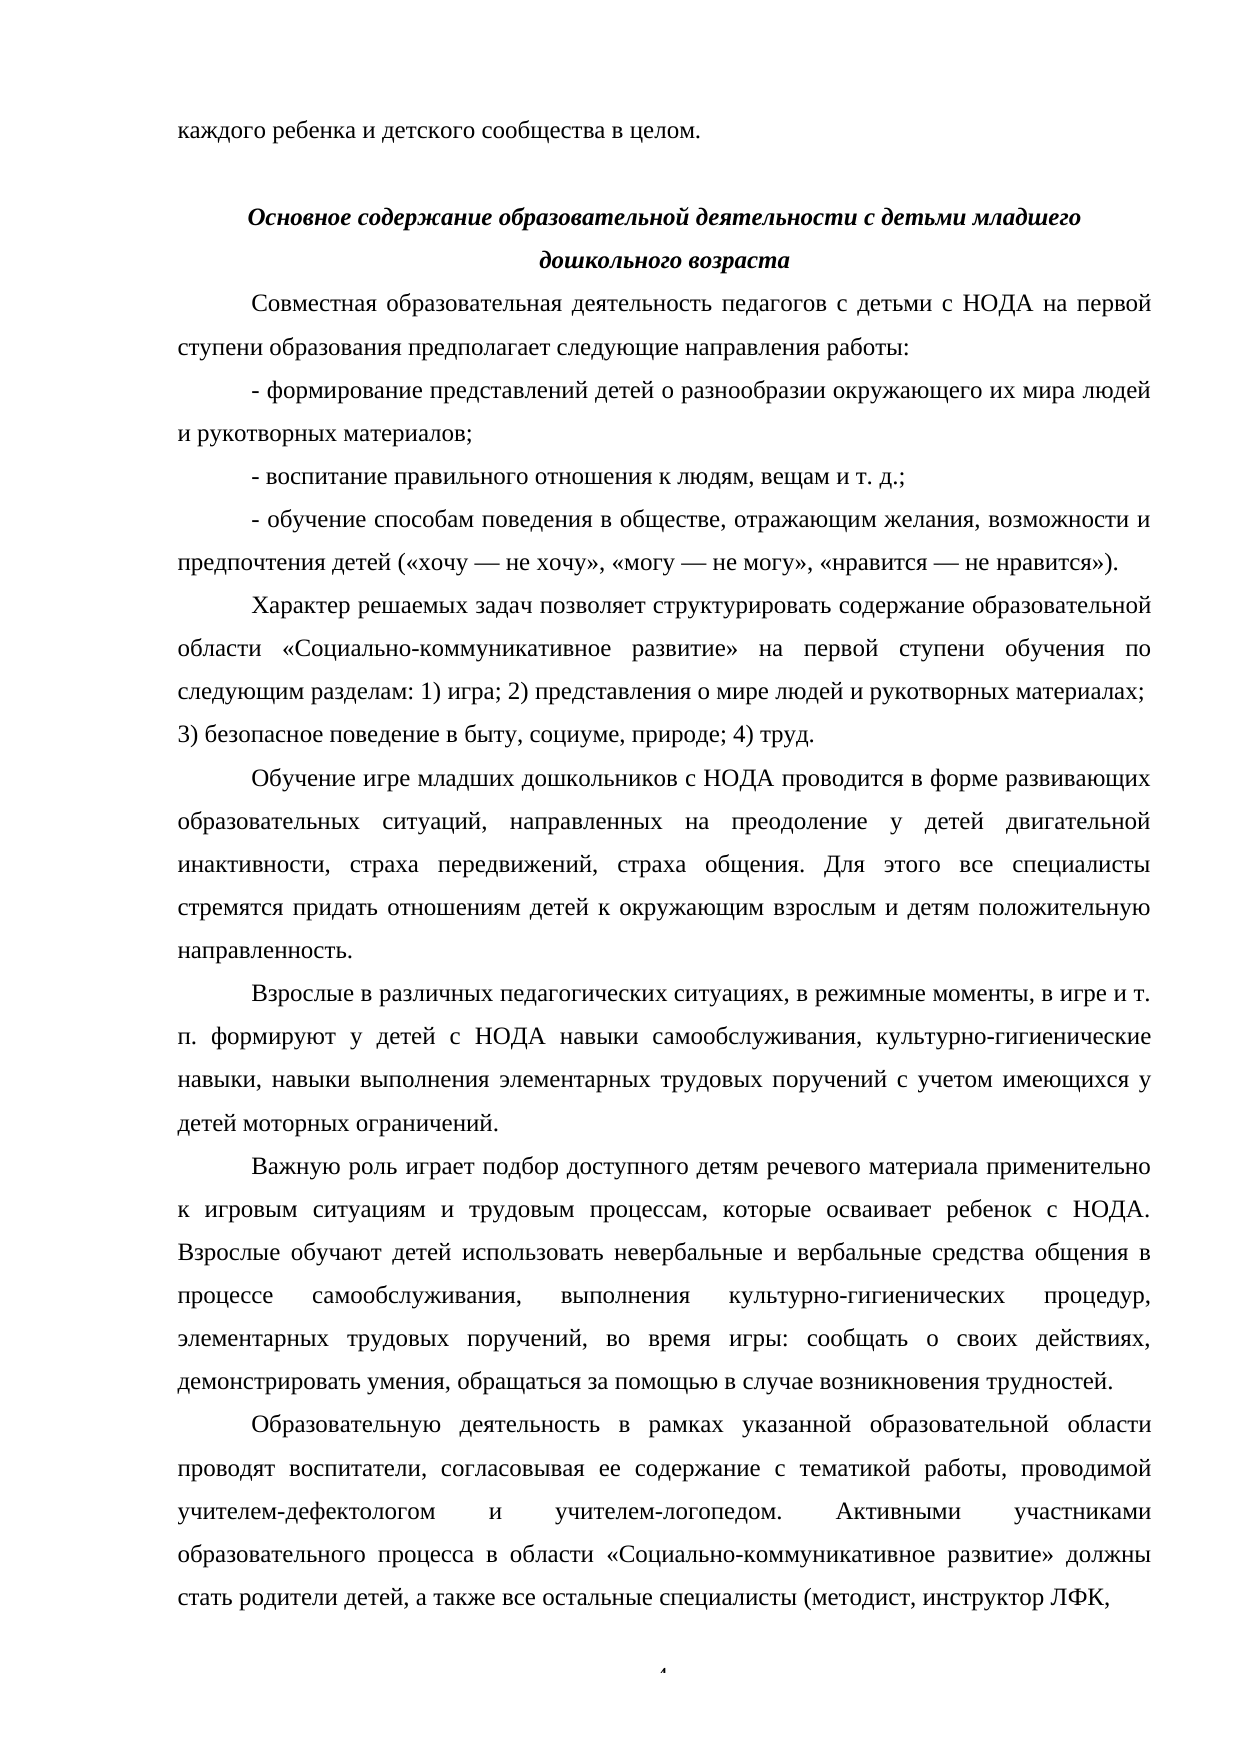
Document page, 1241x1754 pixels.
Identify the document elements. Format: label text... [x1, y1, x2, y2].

list обучение способам поведения в обществе, отражающим желания, возможности и предпочтения детей («хочу — не хочу», «могу — не могу», «нравится — не нравится»). [177, 504, 1151, 576]
text Совместная образовательная деятельность педагогов с детьми с НОДА на первой ступени образования предполагает следующие направления работы: [177, 288, 1152, 360]
text Взрослые в различных педагогических ситуациях, в режимные моменты, в игре и т. п. формируют у детей с НОДА навыки самообслуживания, культурно-гигиенические навыки, навыки выполнения элементарных трудовых поручений с учетом имеющихся у детей моторных ограничений. [177, 978, 1152, 1136]
text каждого ребенка и детского сообщества в целом. [177, 115, 1163, 144]
text Обучение игре младших дошкольников с НОДА проводится в форме развивающих образовательных ситуаций, направленных на преодоление у детей двигательной инактивности, страха передвижений, страха общения. Для этого все специалисты стремятся придать отношениям детей к окружающим взрослым и детям положительную направленность. [177, 763, 1152, 964]
list формирование представлений детей о разнообразии окружающего их мира людей и рукотворных материалов; [177, 375, 1151, 447]
text Важную роль играет подбор доступного детям речевого материала применительно к игровым ситуациям и трудовым процессам, которые осваивает ребенок с НОДА. Взрослые обучают детей использовать невербальные и вербальные средства общения в процессе самообслуживания, выполнения культурно-гигиенических процедур, элементарных трудовых поручений, во время игры: сообщать о своих действиях, демонстрировать умения, обращаться за помощью в случае возникновения трудностей. [177, 1151, 1152, 1395]
list безопасное поведение в быту, социуме, природе; 4) труд. [177, 719, 1163, 748]
subtitle Основное содержание образовательной деятельности с детьми младшего дошкольного возраста [247, 202, 1083, 274]
text Характер решаемых задач позволяет структурировать содержание образовательной области «Социально-коммуникативное развитие» на первой ступени обучения по следующим разделам: 1) игра; 2) представления о мире людей и рукотворных материалах; [177, 590, 1152, 705]
list воспитание правильного отношения к людям, вещам и т. д.; [251, 461, 1163, 490]
text Образовательную деятельность в рамках указанной образовательной области проводят воспитатели, согласовывая ее содержание с тематикой работы, проводимой учителем-дефектологом и учителем-логопедом. Активными участниками образовательного процесса в области «Социально-коммуникативное развитие» должны стать родители детей, а также все остальные специалисты (методист, инструктор ЛФК, [177, 1409, 1152, 1611]
